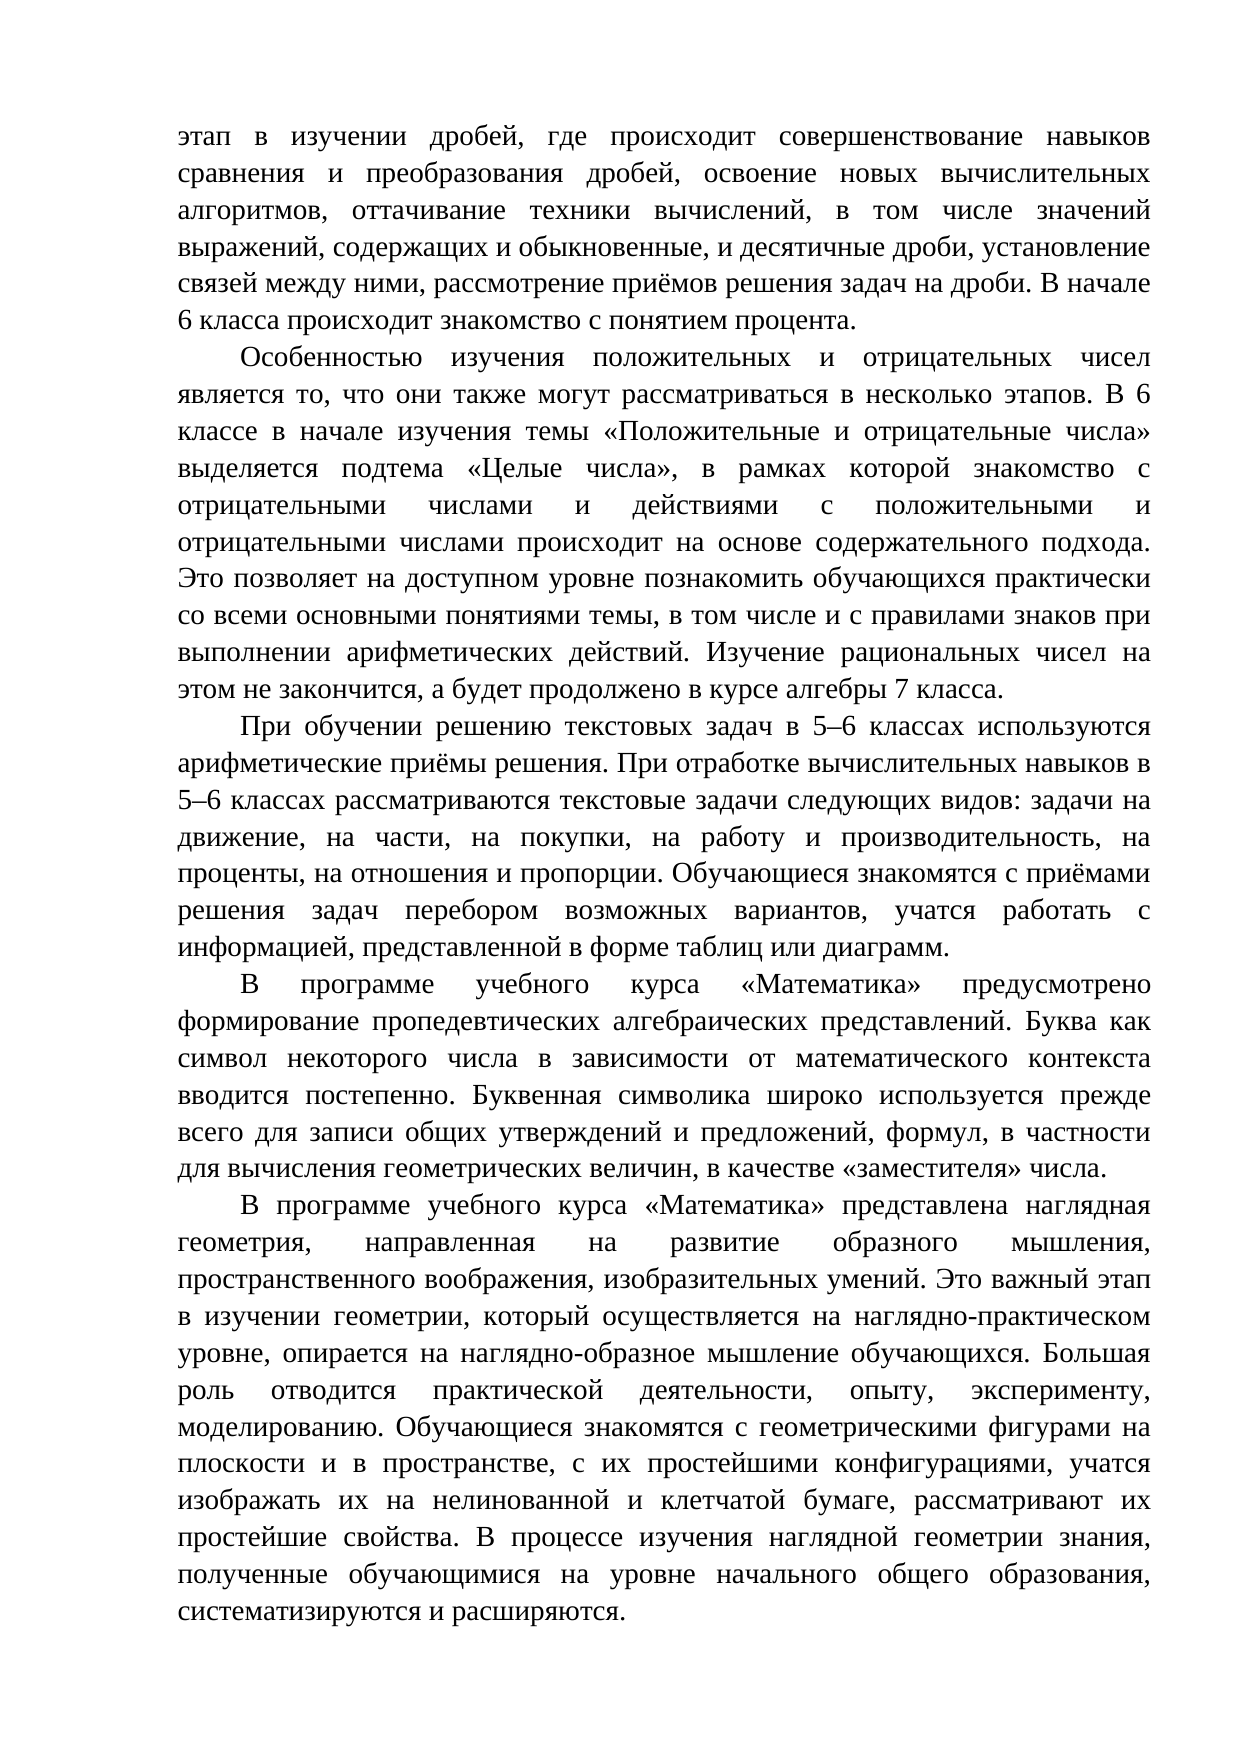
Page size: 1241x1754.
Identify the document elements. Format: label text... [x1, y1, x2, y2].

text В программе учебного курса «Математика» предусмотрено формирование пропедевтических алгебраических представлений. Буква как символ некоторого числа в зависимости от математического контекста вводится постепенно. Буквенная символика широко используется прежде всего для записи общих утверждений и предложений, формул, в частности для вычисления геометрических величин, в качестве «заместителя» числа. [177, 966, 1152, 1184]
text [177, 118, 1152, 336]
text В программе учебного курса «Математика» представлена наглядная геометрия, направленная на развитие образного мышления, пространственного воображения, изобразительных умений. Это важный этап в изучении геометрии, который осуществляется на наглядно-практическом уровне, опирается на наглядно-образное мышление обучающихся. Большая роль отводится практической деятельности, опыту, эксперименту, моделированию. Обучающиеся знакомятся с геометрическими фигурами на плоскости и в пространстве, с их простейшими конфигурациями, учатся изображать их на нелинованной и клетчатой бумаге, рассматривают их простейшие свойства. В процессе изучения наглядной геометрии знания, полученные обучающимися на уровне начального общего образования, систематизируются и расширяются. [177, 1187, 1152, 1627]
text При обучении решению текстовых задач в 5–6 классах используются арифметические приёмы решения. При отработке вычислительных навыков в 5–6 классах рассматриваются текстовые задачи следующих видов: задачи на движение, на части, на покупки, на работу и производительность, на проценты, на отношения и пропорции. Обучающиеся знакомятся с приёмами решения задач перебором возможных вариантов, учатся работать с информацией, представленной в форме таблиц или диаграмм. [177, 708, 1152, 963]
text Особенностью изучения положительных и отрицательных чисел является то, что они также могут рассматриваться в несколько этапов. В 6 классе в начале изучения темы «Положительные и отрицательные числа» выделяется подтема «Целые числа», в рамках которой знакомство с отрицательными числами и действиями с положительными и отрицательными числами происходит на основе содержательного подхода. Это позволяет на доступном уровне познакомить обучающихся практически со всеми основными понятиями темы, в том числе и с правилами знаков при выполнении арифметических действий. Изучение рациональных чисел на этом не закончится, а будет продолжено в курсе алгебры 7 класса. [177, 339, 1152, 705]
